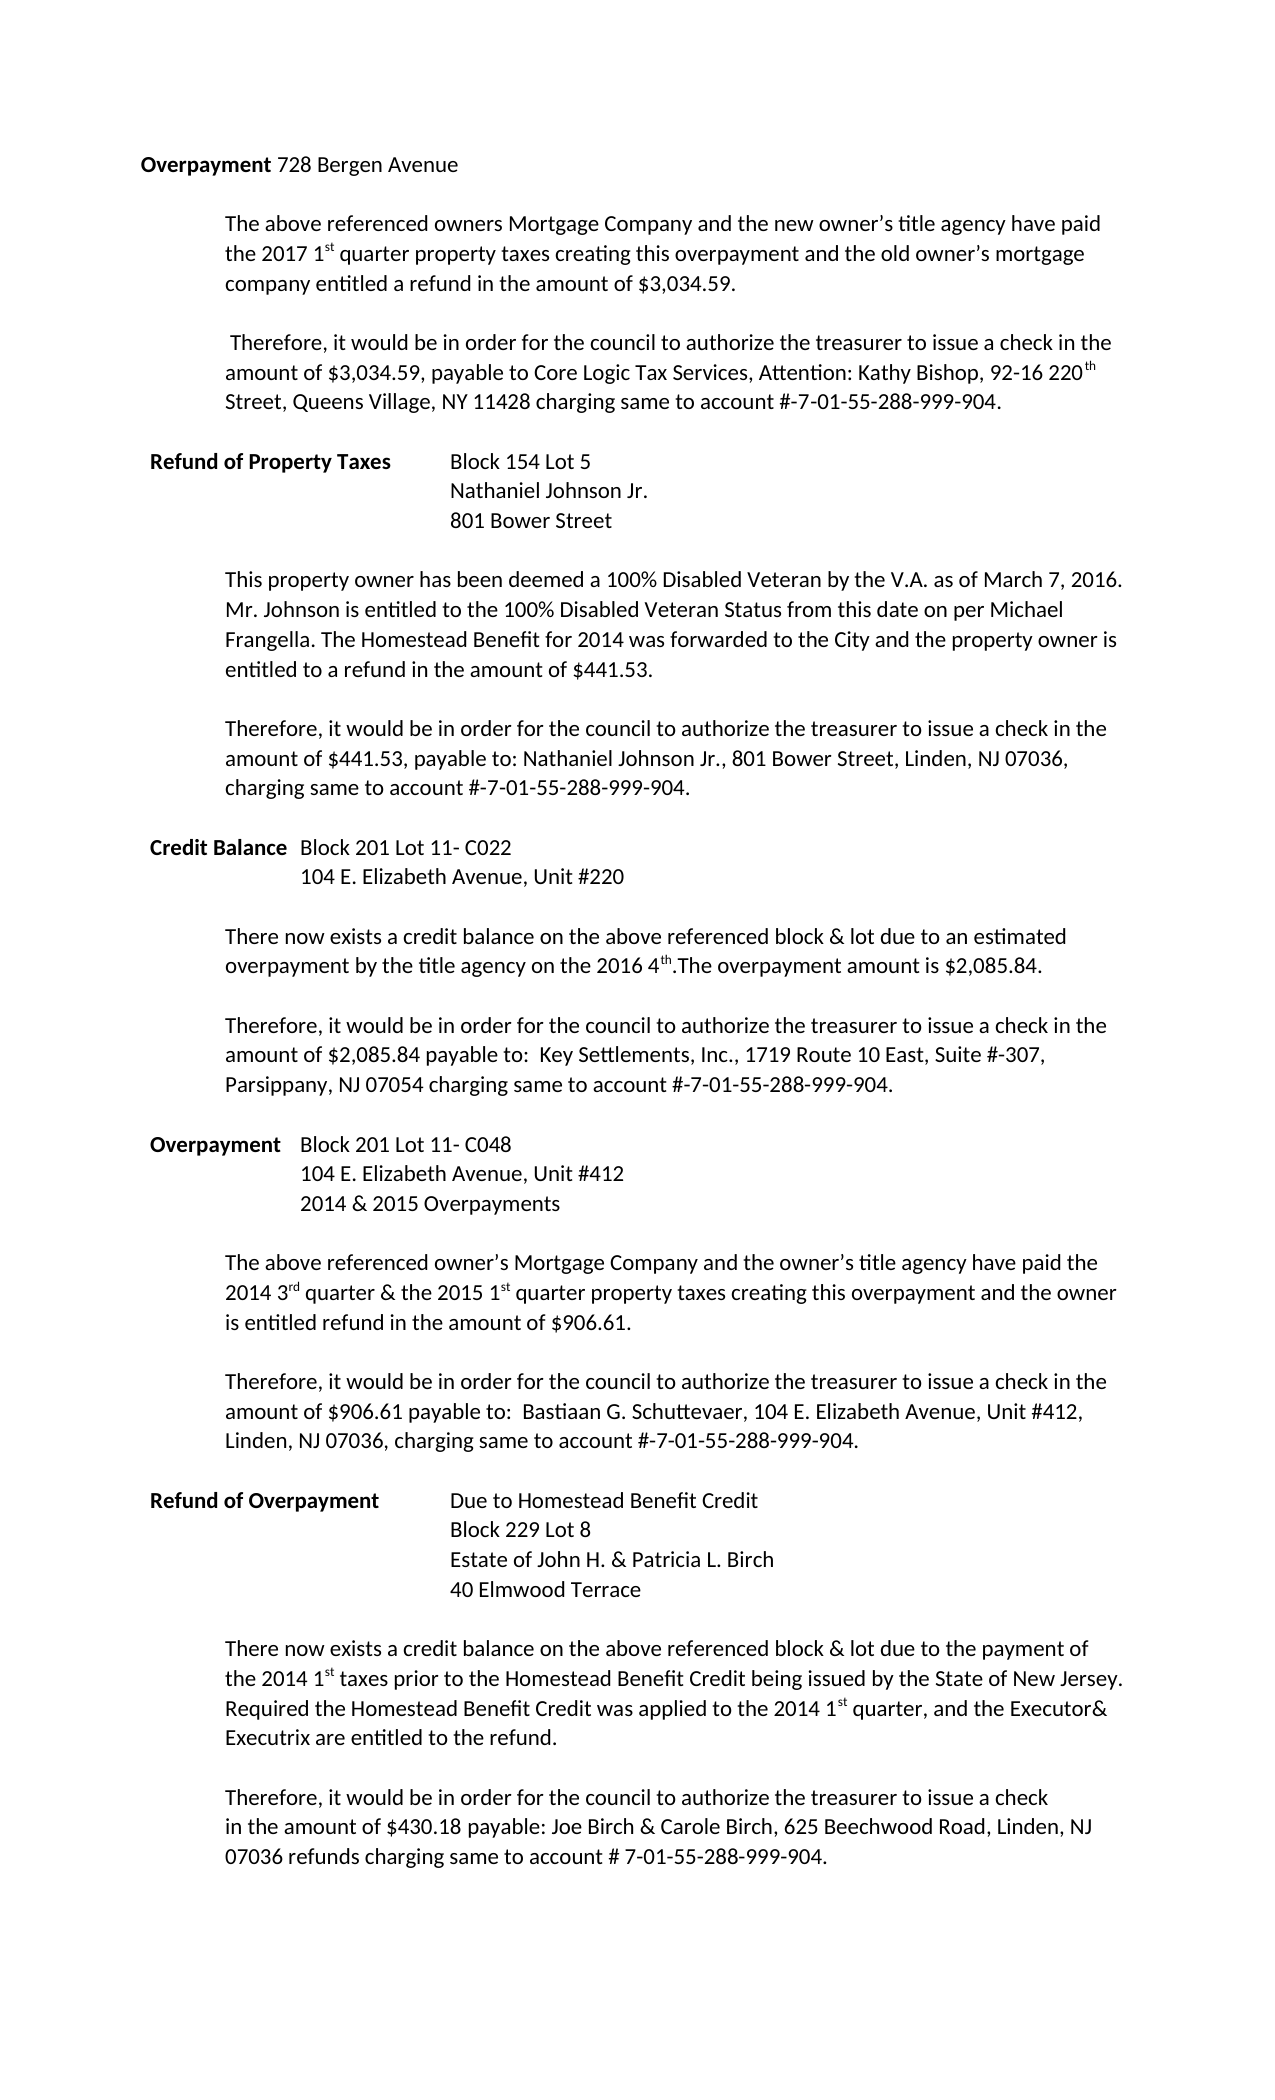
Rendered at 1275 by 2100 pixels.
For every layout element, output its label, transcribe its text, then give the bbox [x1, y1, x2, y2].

text There now exists a credit balance on the above referenced block & lot due to an estimated overpayment by the title agency on the 2016 4th.The overpayment amount is $2,085.84. [225, 922, 1125, 979]
text Therefore, it would be in order for the council to authorize the treasurer to issue a check in the amount of $3,034.59, payable to Core Logic Tax Services, Attention: Kathy Bishop, 92-16 220th Street, Queens Village, NY 11428 charging same to account #-7-01-55-288-999-904. [225, 328, 1125, 416]
text Therefore, it would be in order for the council to authorize the treasurer to issue a check in the amount of $441.53, payable to: Nathaniel Johnson Jr., 801 Bower Street, Linden, NJ 07036, charging same to account #-7-01-55-288-999-904. [225, 714, 1125, 801]
text Overpayment Block 201 Lot 11- C048 [150, 1130, 1125, 1158]
text The above referenced owners Mortgage Company and the new owner’s title agency have paid the 2017 1st quarter property taxes creating this overpayment and the old owner’s mortgage company entitled a refund in the amount of $3,034.59. [225, 209, 1125, 297]
text Therefore, it would be in order for the council to authorize the treasurer to issue a check in the amount of $2,085.84 payable to: Key Settlements, Inc., 1719 Route 10 East, Suite #-307, Parsippany, NJ 07054 charging same to account #-7-01-55-288-999-904. [225, 1011, 1125, 1098]
text There now exists a credit balance on the above referenced block & lot due to the payment of the 2014 1st taxes prior to the Homestead Benefit Credit being issued by the State of New Jersey. Required the Homestead Benefit Credit was applied to the 2014 1st quarter, and the Executor& Executrix are entitled to the refund. [225, 1634, 1125, 1751]
text Therefore, it would be in order for the council to authorize the treasurer to issue a check in the amount of $906.61 payable to: Bastiaan G. Schuttevaer, 104 E. Elizabeth Avenue, Unit #412, Linden, NJ 07036, charging same to account #-7-01-55-288-999-904. [225, 1367, 1125, 1454]
text Credit Balance Block 201 Lot 11- C022 [150, 833, 1125, 861]
text Nathaniel Johnson Jr. [150, 477, 1125, 504]
text 40 Elmwood Terrace [450, 1575, 1125, 1603]
text Therefore, it would be in order for the council to authorize the treasurer to issue a check [150, 1783, 1125, 1811]
text Refund of Overpayment Due to Homestead Benefit Credit [150, 1486, 1125, 1514]
text 801 Bower Street [150, 506, 1125, 534]
text This property owner has been deemed a 100% Disabled Veteran by the V.A. as of March 7, 2016. Mr. Johnson is entitled to the 100% Disabled Veteran Status from this date on per Michael Frangella. The Homestead Benefit for 2014 was forwarded to the City and the property owner is entitled to a refund in the amount of $441.53. [225, 566, 1125, 683]
text 104 E. Elizabeth Avenue, Unit #412 [225, 1159, 1125, 1187]
text Refund of Property Taxes Block 154 Lot 5 [150, 447, 1125, 475]
text Block 229 Lot 8 [450, 1516, 1125, 1544]
text Estate of John H. & Patricia L. Birch [450, 1545, 1125, 1573]
text in the amount of $430.18 payable: Joe Birch & Carole Birch, 625 Beechwood Road, Linden, NJ 07036 refunds charging same to account # 7-01-55-288-999-904. [225, 1812, 1125, 1870]
text Overpayment 728 Bergen Avenue [141, 150, 1125, 178]
text 104 E. Elizabeth Avenue, Unit #220 [225, 862, 1125, 891]
text The above referenced owner’s Mortgage Company and the owner’s title agency have paid the 2014 3rd quarter & the 2015 1st quarter property taxes creating this overpayment and the owner is entitled refund in the amount of $906.61. [225, 1248, 1125, 1336]
text 2014 & 2015 Overpayments [225, 1189, 1125, 1217]
